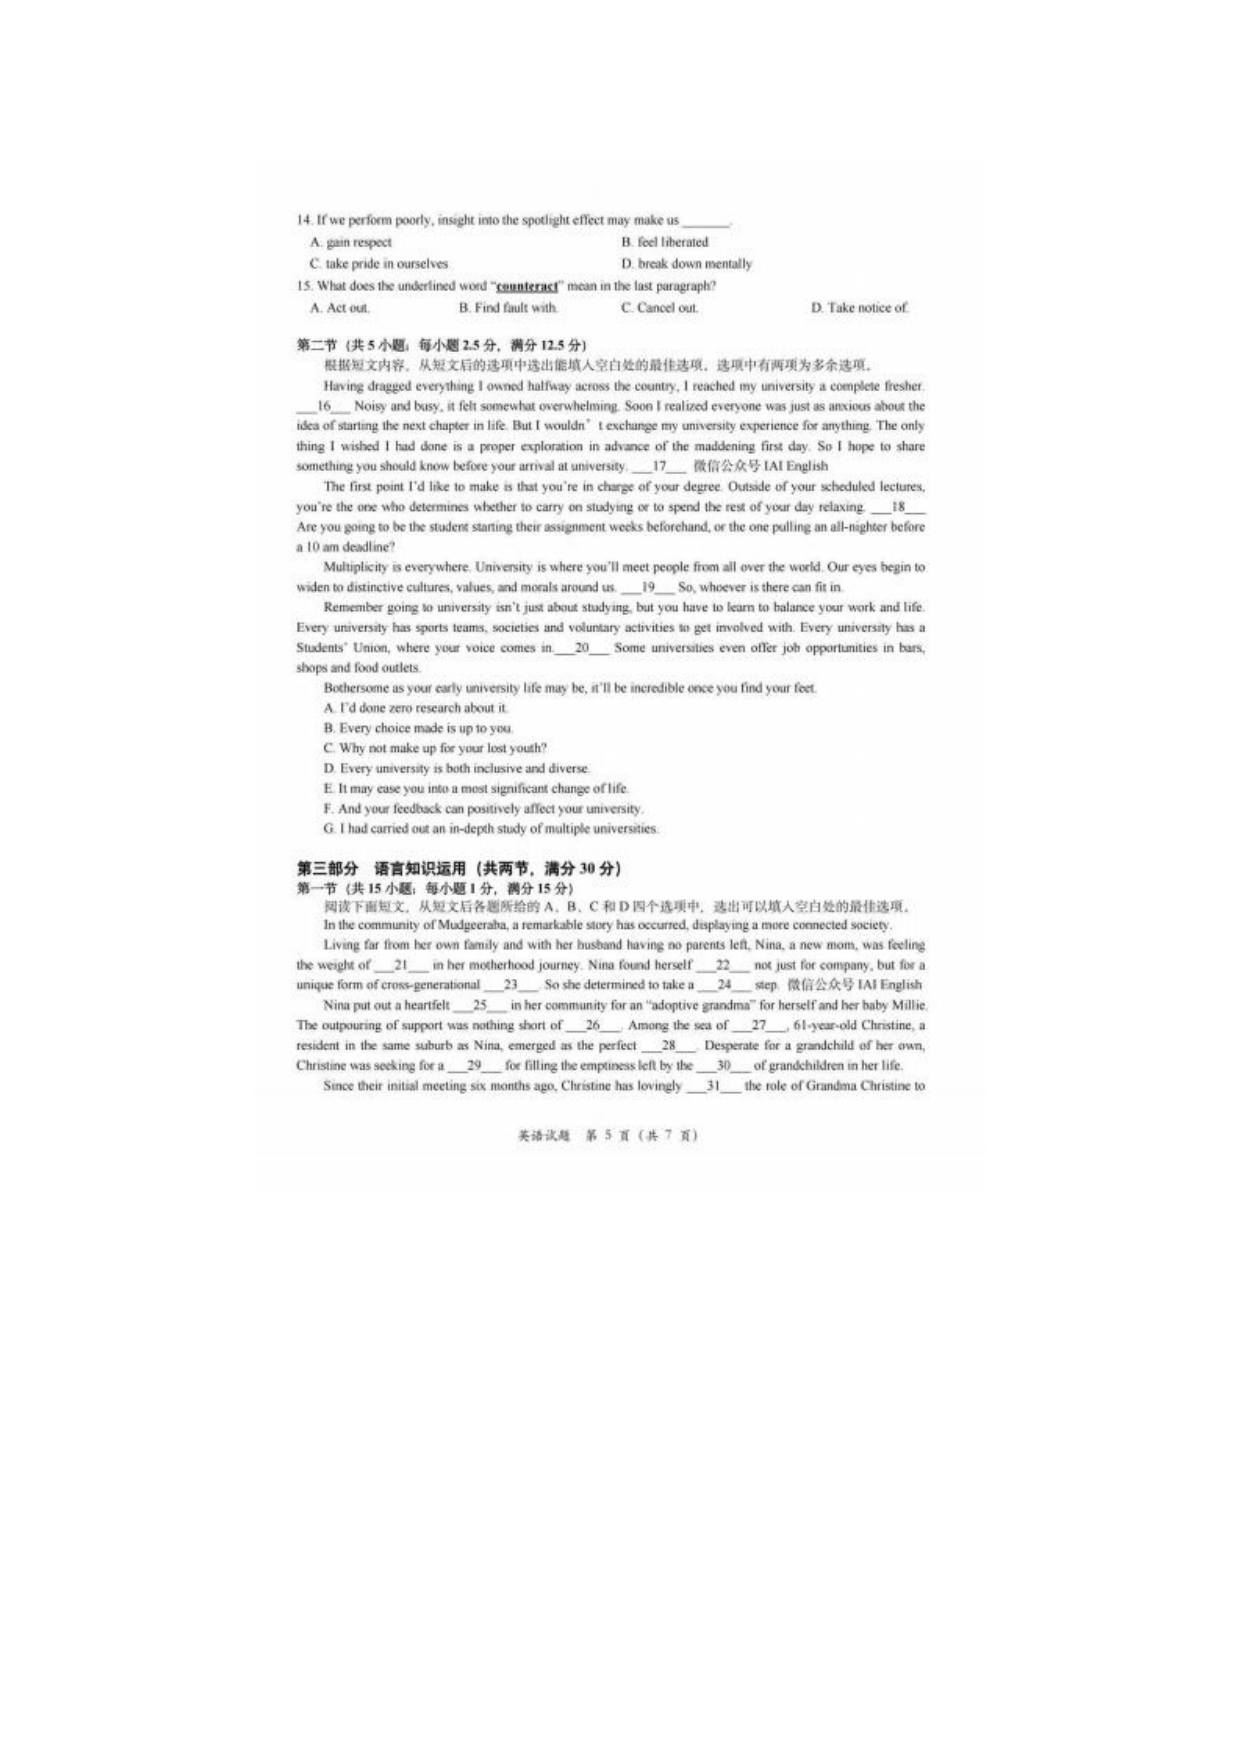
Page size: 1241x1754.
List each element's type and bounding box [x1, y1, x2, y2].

picture [254, 162, 986, 1194]
